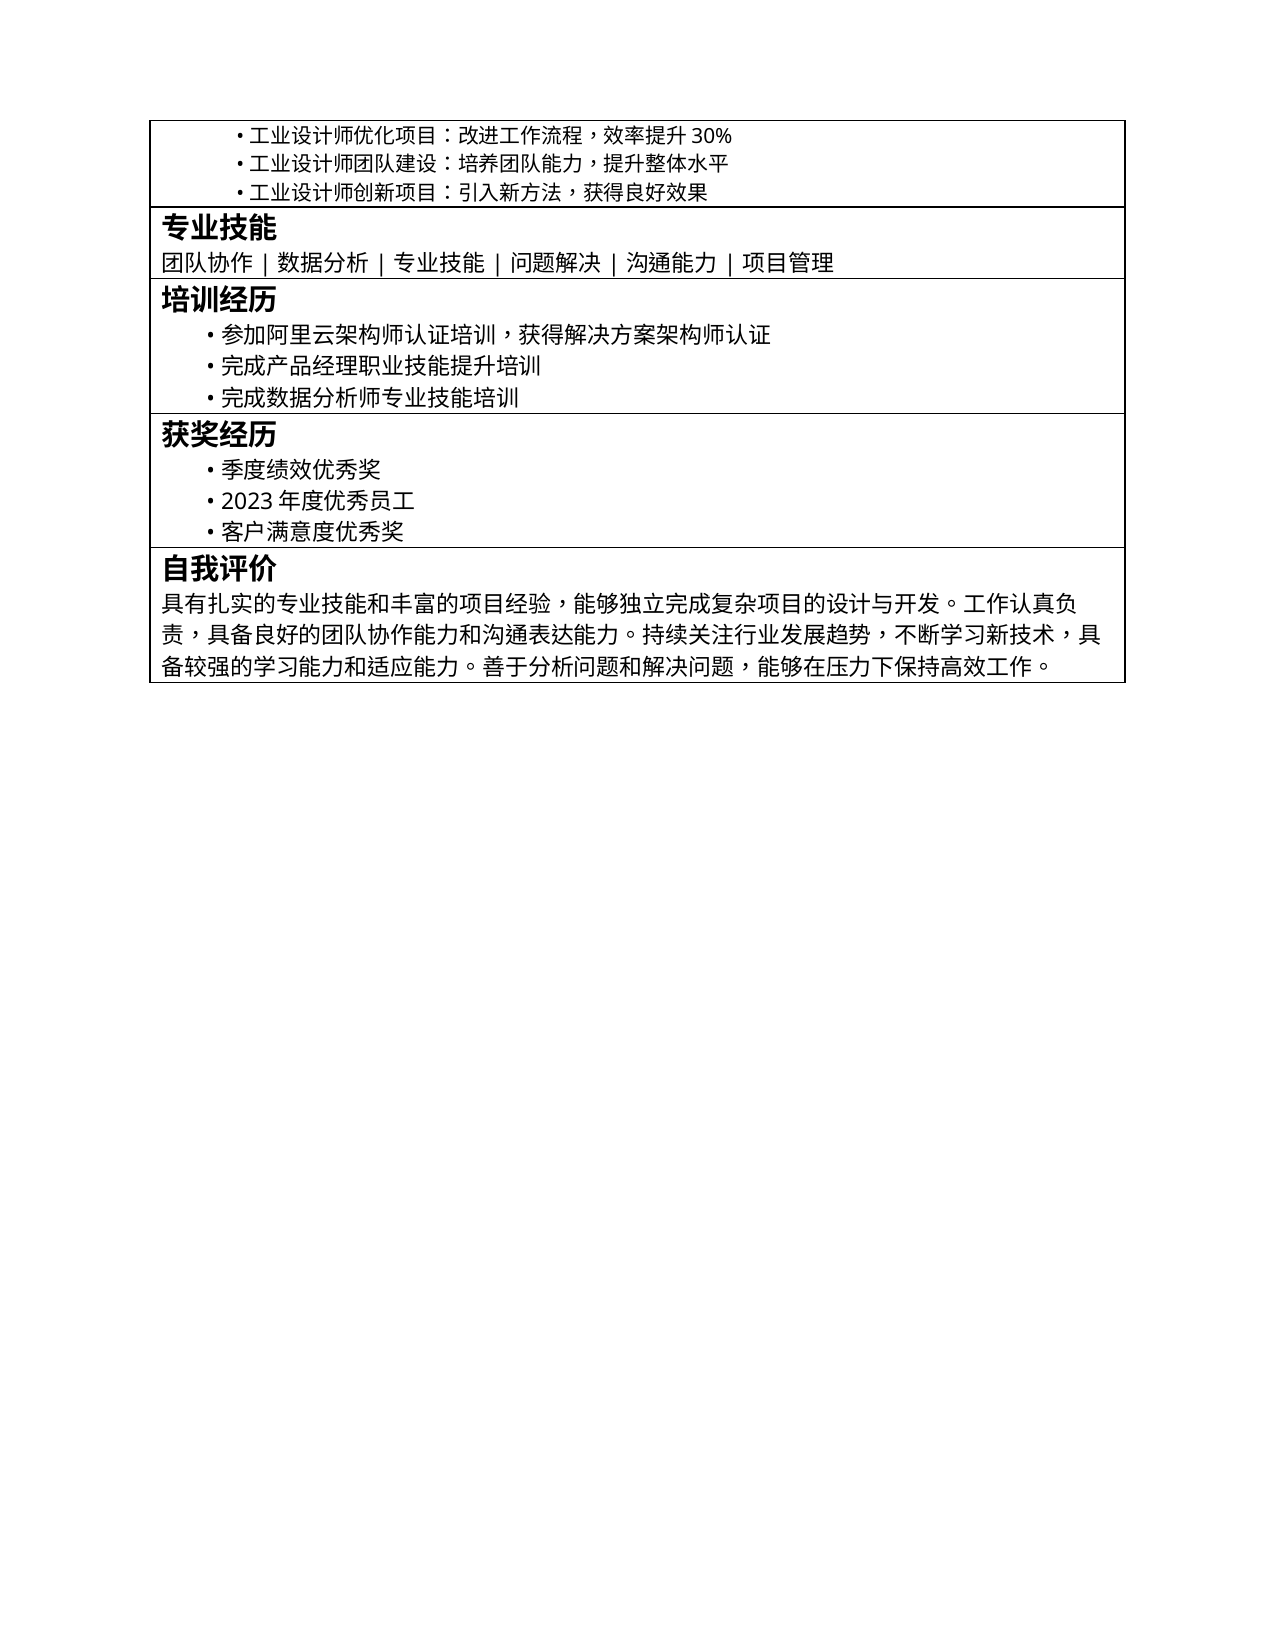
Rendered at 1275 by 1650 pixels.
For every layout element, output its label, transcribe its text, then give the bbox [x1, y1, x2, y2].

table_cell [151, 121, 1124, 206]
table_cell 自我评价 具有扎实的专业技能和丰富的项目经验，能够独立完成复杂项目的设计与开发。工作认真负责，具备良好的团队协作能力和沟通表达能力。持续关注行业发展趋势，不断学习新技术，具备较强的学习能力和适应能力。善于分析问题和解决问题，能够在压力下保持高效工作。 [151, 548, 1124, 682]
table_cell 培训经历 • 参加阿里云架构师认证培训，获得解决方案架构师认证 • 完成产品经理职业技能提升培训 • 完成数据分析师专业技能培训 [151, 279, 1124, 413]
table_cell 专业技能 团队协作 | 数据分析 | 专业技能 | 问题解决 | 沟通能力 | 项目管理 [151, 208, 1124, 278]
table_cell 获奖经历 • 季度绩效优秀奖 • 2023年度优秀员工 • 客户满意度优秀奖 [151, 414, 1124, 547]
